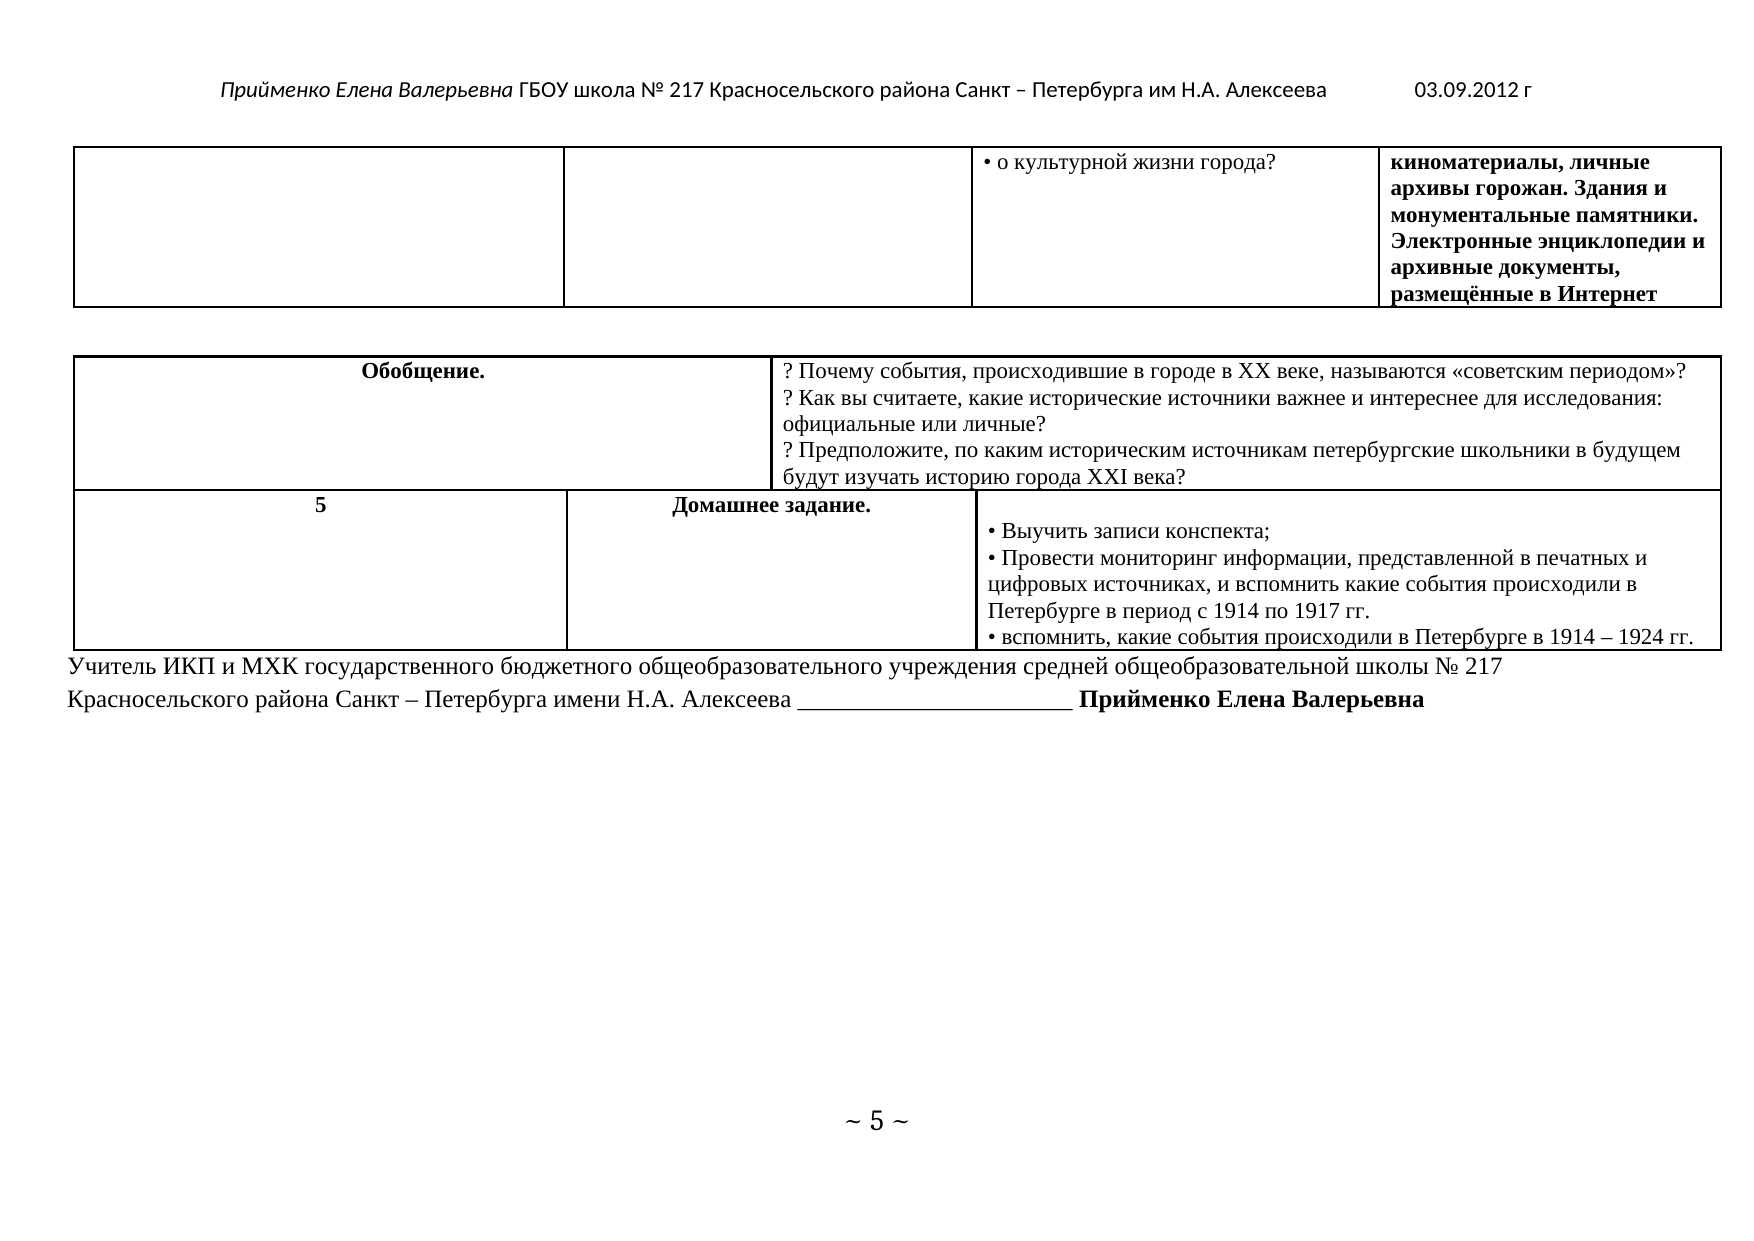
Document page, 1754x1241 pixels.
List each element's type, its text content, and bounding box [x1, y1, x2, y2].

text Учитель ИКП и МХК государственного бюджетного общеобразовательного учреждения средней общеобразовательной школы № 217 Красносельского района Санкт – Петербурга имени Н.А. Алексеева ______________________ Прийменко Елена Валерьевна [67, 651, 1687, 713]
table_cell 5 [75, 491, 566, 649]
table_cell Домашнее задание. [568, 491, 975, 649]
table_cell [1380, 148, 1720, 306]
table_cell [973, 148, 1378, 306]
table_header Обобщение. [75, 358, 770, 489]
table_cell • Выучить записи конспекта; • Провести мониторинг информации, представленной в печатных и цифровых источниках, и вспомнить какие события происходили в Петербурге в период с 1914 по 1917 гг. • вспомнить, какие события происходили в Петербурге в 1914 – 1924 гг. [978, 491, 1720, 649]
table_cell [565, 148, 971, 306]
table_header ? Почему события, происходившие в городе в XX веке, называются «советским периодом»? ? Как вы считаете, какие исторические источники важнее и интереснее для исследования: официальные или личные? ? Предположите, по каким историческим источникам петербургские школьники в будущем будут изучать историю города XXI века? [773, 358, 1720, 489]
table_cell 4 [75, 148, 563, 306]
